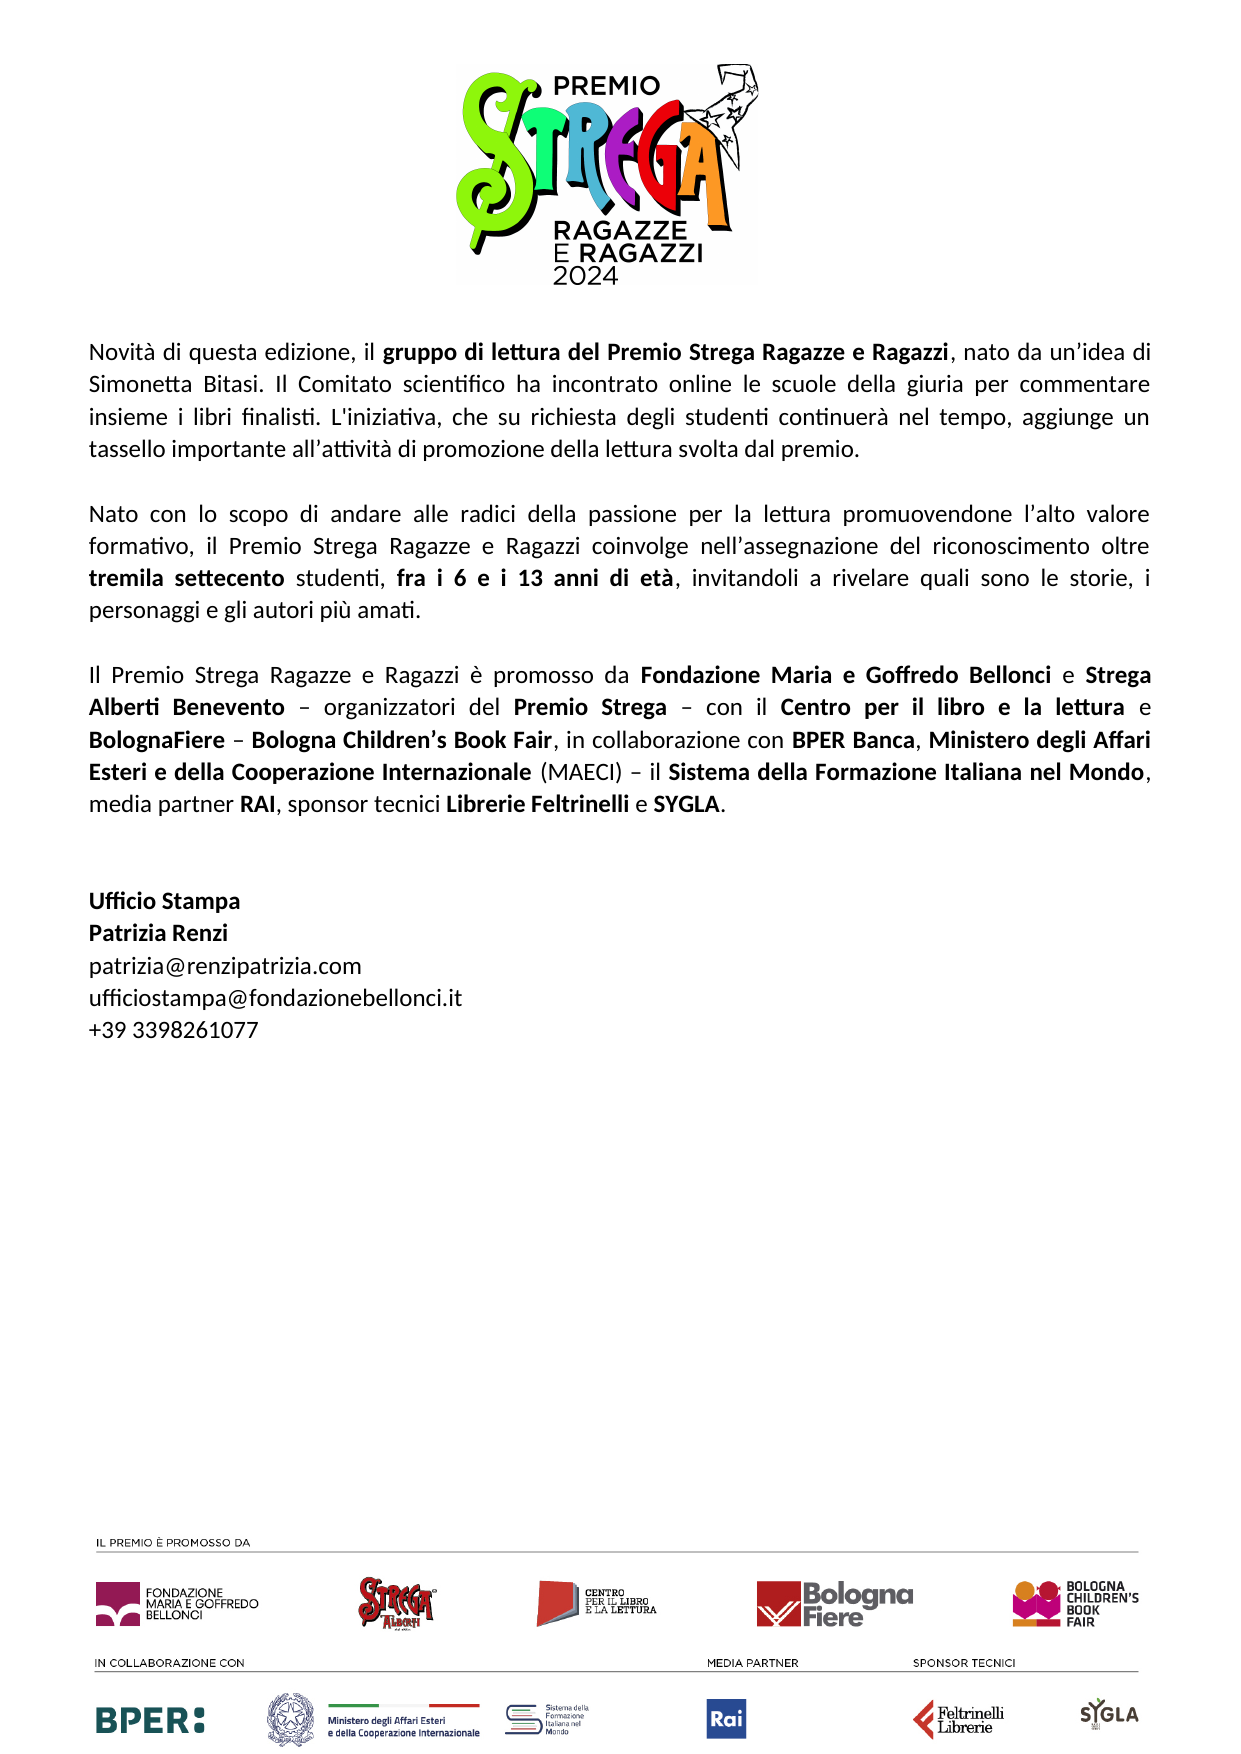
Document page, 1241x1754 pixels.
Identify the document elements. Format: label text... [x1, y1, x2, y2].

text Ufficio Stampa [89, 885, 1152, 916]
text Patrizia Renzi [89, 917, 1152, 948]
text Nato con lo scopo di andare alle radici della passione per la lettura promuovendone l’alto valore formativo, il Premio Strega Ragazze e Ragazzi coinvolge nell’assegnazione del riconoscimento oltre tremila settecento studenti, fra i 6 e i 13 anni di età, invitandoli a rivelare quali sono le storie, i personaggi e gli autori più amati. [89, 498, 1152, 625]
text ufficiostampa@fondazionebellonci.it [89, 982, 1152, 1013]
picture [88, 1529, 1151, 1754]
text Novità di questa edizione, il gruppo di lettura del Premio Strega Ragazze e Ragazzi, nato da un’idea di Simonetta Bitasi. Il Comitato scientifico ha incontrato online le scuole della giuria per commentare insieme i libri finalisti. L'iniziativa, che su richiesta degli studenti continuerà nel tempo, aggiunge un tassello importante all’attività di promozione della lettura svolta dal premio. [89, 336, 1152, 464]
text Il Premio Strega Ragazze e Ragazzi è promosso da Fondazione Maria e Goffredo Bellonci e Strega Alberti Benevento – organizzatori del Premio Strega – con il Centro per il libro e la lettura e BolognaFiere – Bologna Children’s Book Fair, in collaborazione con BPER Banca, Ministero degli Affari Esteri e della Cooperazione Internazionale (MAECI) – il Sistema della Formazione Italiana nel Mondo, media partner RAI, sponsor tecnici Librerie Feltrinelli e SYGLA. [89, 659, 1152, 819]
text +39 3398261077 [89, 1014, 1152, 1045]
text patrizia@renzipatrizia.com [89, 950, 1152, 980]
picture [456, 64, 759, 285]
